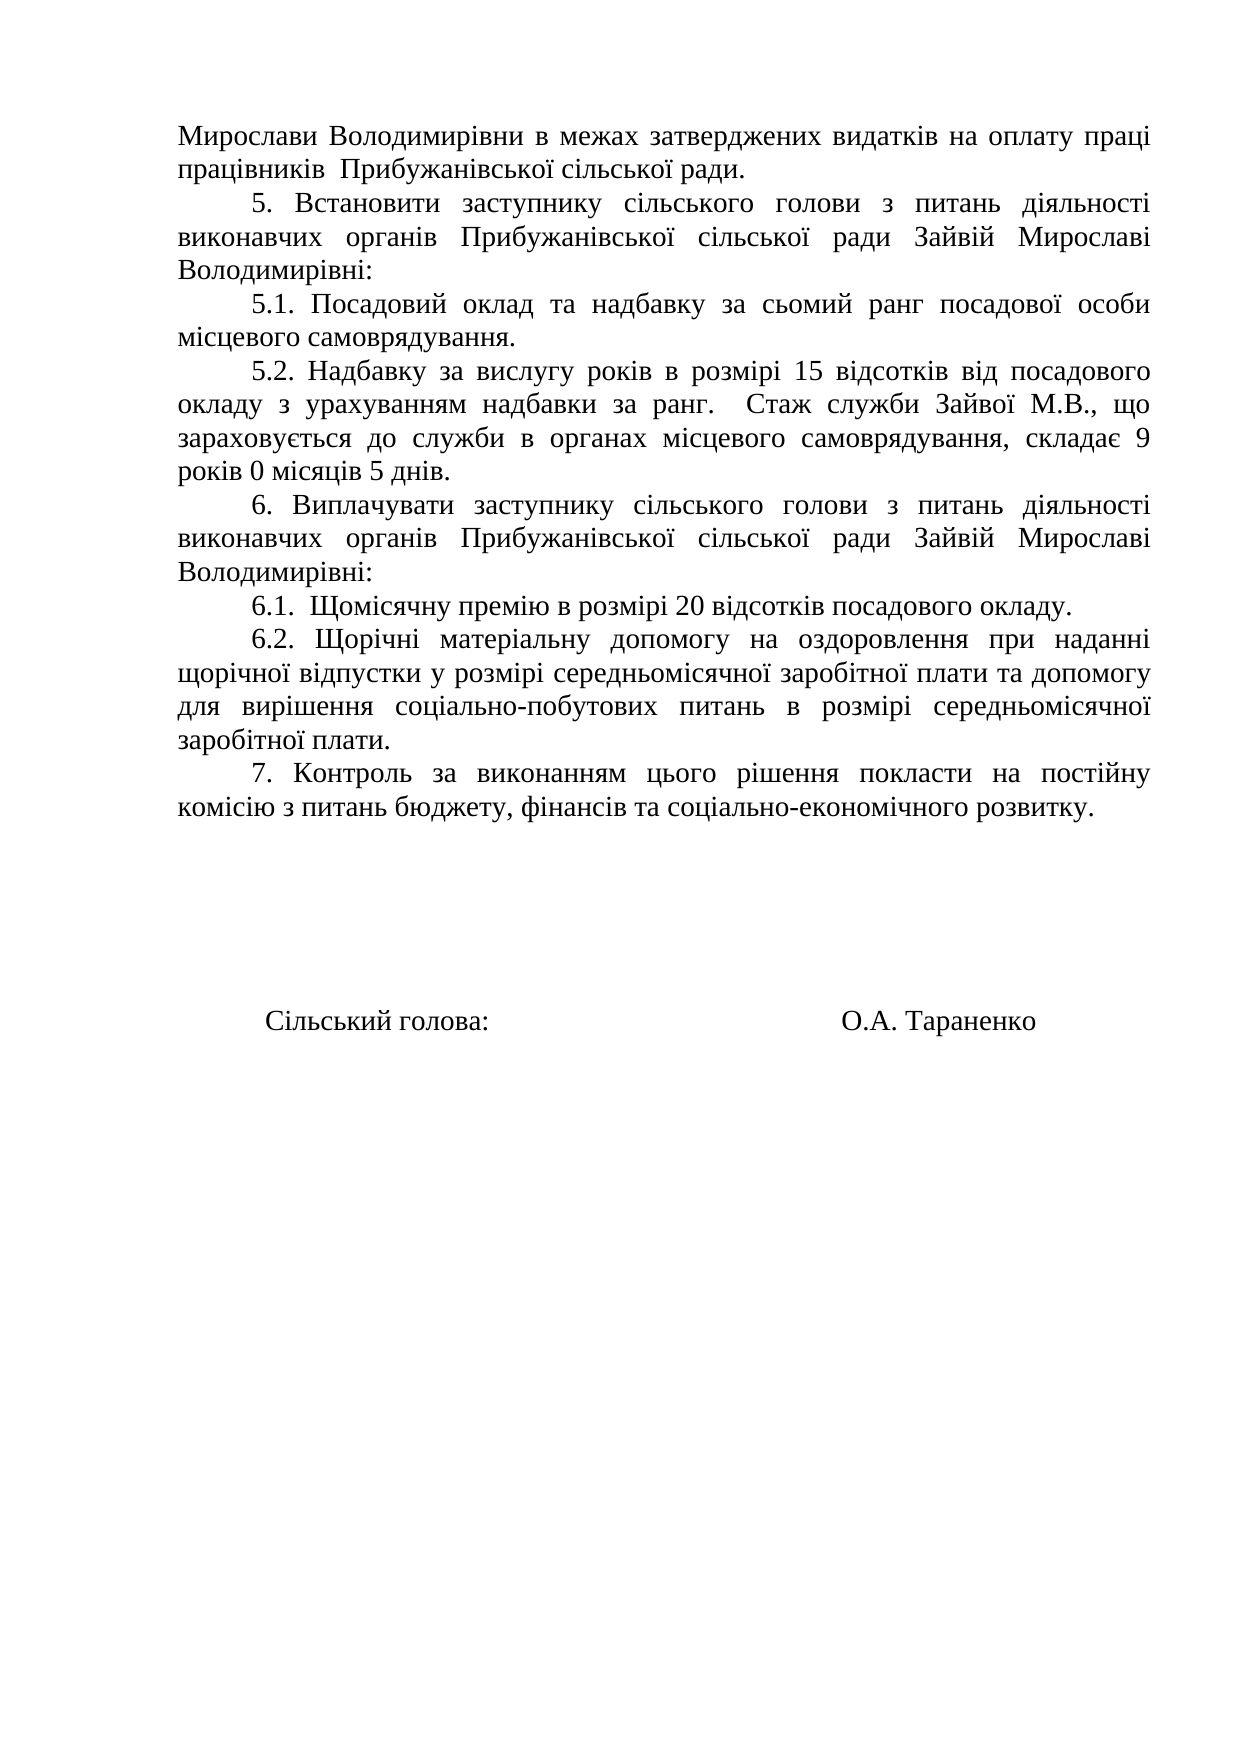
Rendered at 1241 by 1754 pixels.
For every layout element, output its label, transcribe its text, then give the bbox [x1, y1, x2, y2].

text Сільський голова: О.А. Тараненко [177, 1003, 1152, 1037]
text 7. Контроль за виконанням цього рішення покласти на постійну комісію з питань бюджету, фінансів та соціально-економічного розвитку. [177, 755, 1152, 822]
text 6.2. Щорічні матеріальну допомогу на оздоровлення при наданні щорічної відпустки у розмірі середньомісячної заробітної плати та допомогу для вирішення соціально-побутових питань в розмірі середньомісячної заробітної плати. [177, 621, 1152, 755]
text 6.1. Щомісячну премію в розмірі 20 відсотків посадового окладу. [177, 588, 1152, 621]
list 5. Встановити заступнику сільського голови з питань діяльності виконавчих органів Прибужанівської сільської ради Зайвій Мирославі Володимирівні: [177, 185, 1152, 286]
text 6. Виплачувати заступнику сільського голови з питань діяльності виконавчих органів Прибужанівської сільської ради Зайвій Мирославі Володимирівні: [177, 487, 1152, 588]
text 5.2. Надбавку за вислугу років в розмірі 15 відсотків від посадового окладу з урахуванням надбавки за ранг. Стаж служби Зайвої М.В., що зараховується до служби в органах місцевого самоврядування, складає 9 років 0 місяців 5 днів. [177, 353, 1152, 487]
text 5.1. Посадовий оклад та надбавку за сьомий ранг посадової особи місцевого самоврядування. [177, 286, 1152, 353]
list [177, 118, 1152, 185]
